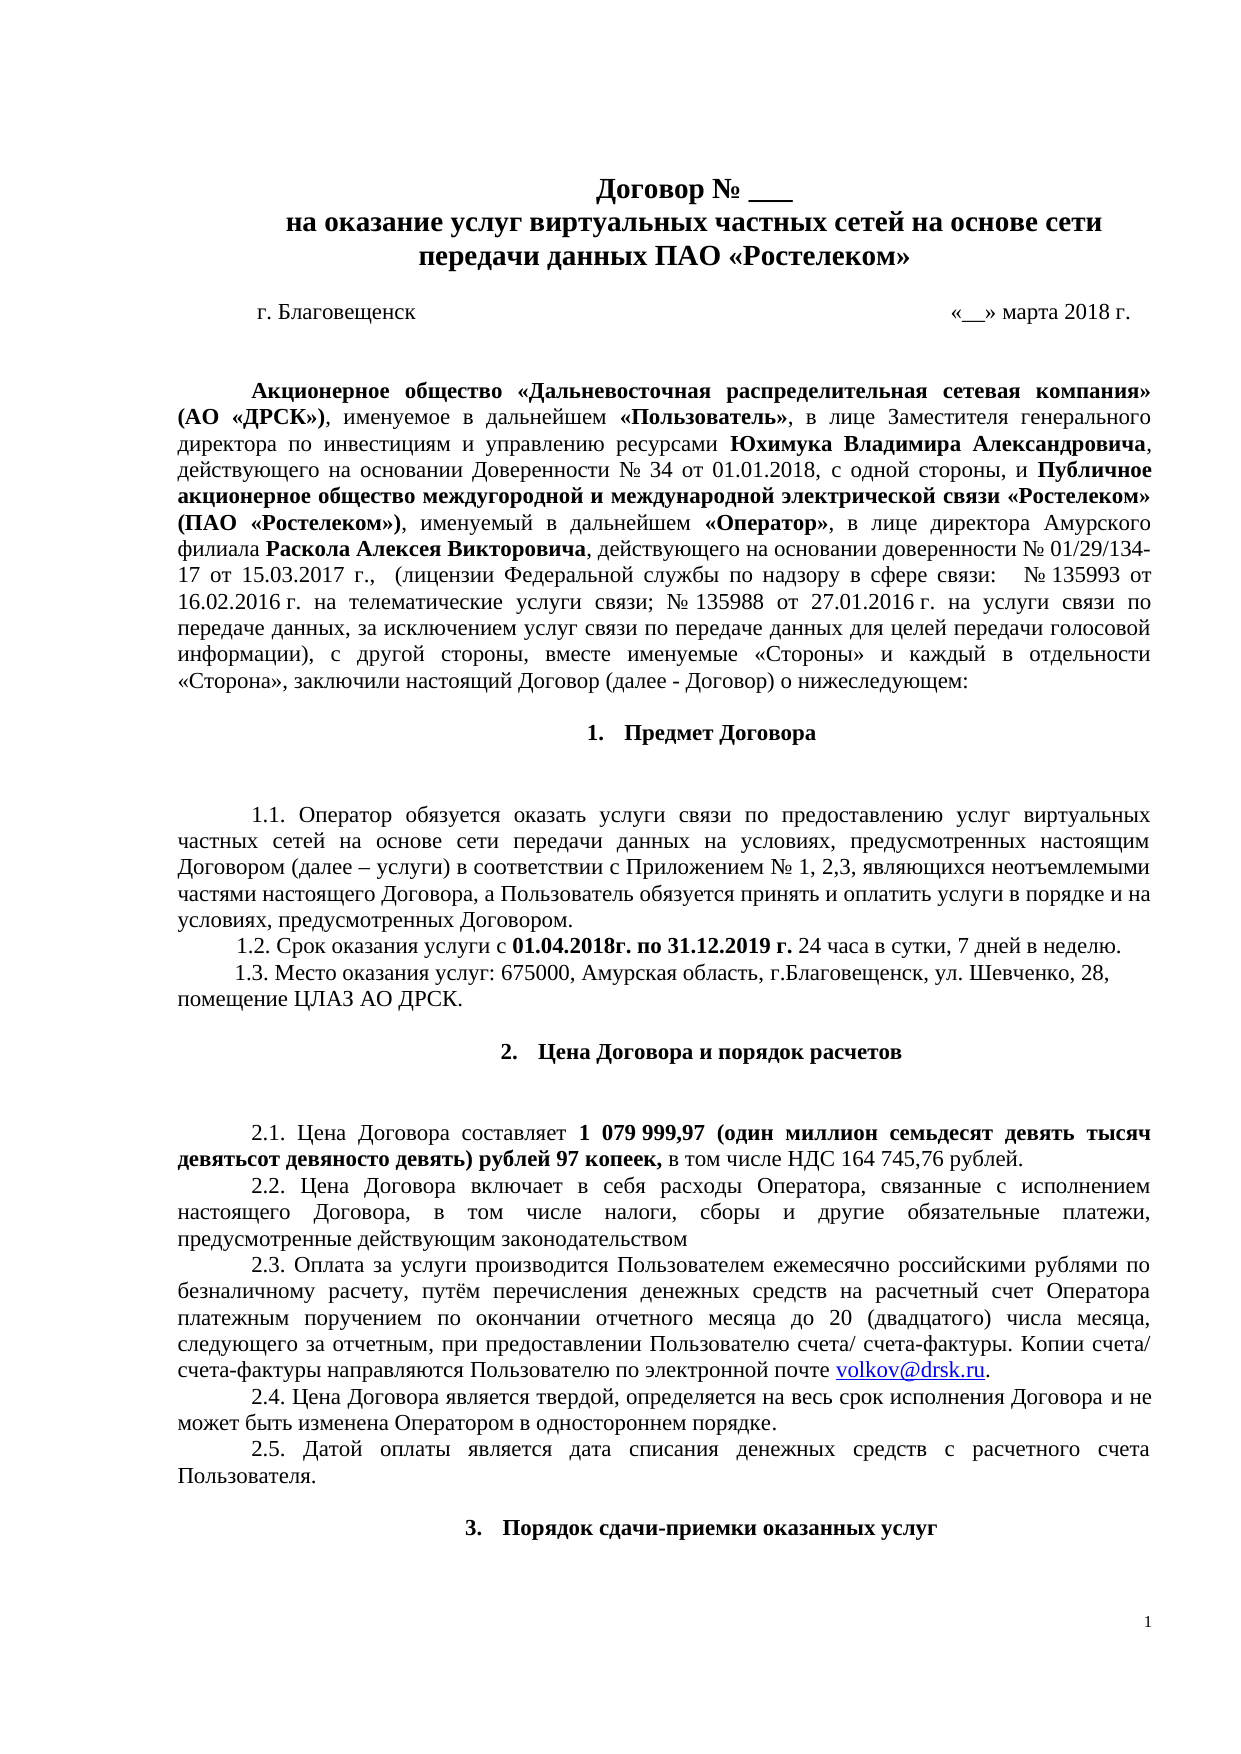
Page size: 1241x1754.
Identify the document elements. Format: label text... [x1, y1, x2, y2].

text 2.4. Цена Договора является твердой, определяется на весь срок исполнения Договора и не может быть изменена Оператором в одностороннем порядке. [177, 1383, 1152, 1435]
text Договор № ___ [177, 171, 1152, 204]
text 2.5. Датой оплаты является дата списания денежных средств с расчетного счета Пользователя. [177, 1435, 1152, 1488]
text на оказание услуг виртуальных частных сетей на основе сети передачи данных ПАО «Ростелеком» [177, 204, 1152, 271]
text 2.3. Оплата за услуги производится Пользователем ежемесячно российскими рублями по безналичному расчету, путём перечисления денежных средств на расчетный счет Оператора платежным поручением по окончании отчетного месяца до 20 (двадцатого) числа месяца, следующего за отчетным, при предоставлении Пользователю счета/ счета-фактуры. Копии счета/ счета-фактуры направляются Пользователю по электронной почте volkov@drsk.ru. [177, 1251, 1152, 1383]
text 2.1. Цена Договора составляет 1 079 999,97 (один миллион семьдесят девять тысяч девятьсот девяносто девять) рублей 97 копеек, в том числе НДС 164 745,76 рублей. [177, 1119, 1152, 1172]
text 1.1. Оператор обязуется оказать услуги связи по предоставлению услуг виртуальных частных сетей на основе сети передачи данных на условиях, предусмотренных настоящим Договором (далее – услуги) в соответствии с Приложением № 1, 2,3, являющихся неотъемлемыми частями настоящего Договора, а Пользователь обязуется принять и оплатить услуги в порядке и на условиях, предусмотренных Договором. [177, 801, 1152, 932]
list Цена Договора и порядок расчетов [251, 1038, 1152, 1064]
text 1.2. Срок оказания услуги с 01.04.2018г. по 31.12.2019 г. 24 часа в сутки, 7 дней в неделю. [177, 932, 1152, 959]
list Предмет Договора [251, 719, 1152, 746]
text г. Благовещенск «__» марта 2018 г. [177, 298, 1152, 324]
list Порядок сдачи-приемки оказанных услуг [251, 1514, 1152, 1541]
text 2.2. Цена Договора включает в себя расходы Оператора, связанные с исполнением настоящего Договора, в том числе налоги, сборы и другие обязательные платежи, предусмотренные действующим законодательством [177, 1172, 1152, 1251]
text 1.3. Место оказания услуг: 675000, Амурская область, г.Благовещенск, ул. Шевченко, 28, помещение ЦЛАЗ АО ДРСК. [177, 959, 1152, 1012]
text Акционерное общество «Дальневосточная распределительная сетевая компания» (АО «ДРСК»), именуемое в дальнейшем «Пользователь», в лице Заместителя генерального директора по инвестициям и управлению ресурсами Юхимука Владимира Александровича, действующего на основании Доверенности № 34 от 01.01.2018, с одной стороны, и Публичное акционерное общество междугородной и международной электрической связи «Ростелеком» (ПАО «Ростелеком»), именуемый в дальнейшем «Оператор», в лице директора Амурского филиала Раскола Алексея Викторовича, действующего на основании доверенности № 01/29/134-17 от 15.03.2017 г., (лицензии Федеральной службы по надзору в сфере связи: № 135993 от 16.02.2016 г. на телематические услуги связи; № 135988 от 27.01.2016 г. на услуги связи по передаче данных, за исключением услуг связи по передаче данных для целей передачи голосовой информации), с другой стороны, вместе именуемые «Стороны» и каждый в отдельности «Сторона», заключили настоящий Договор (далее - Договор) о нижеследующем: [177, 377, 1152, 693]
